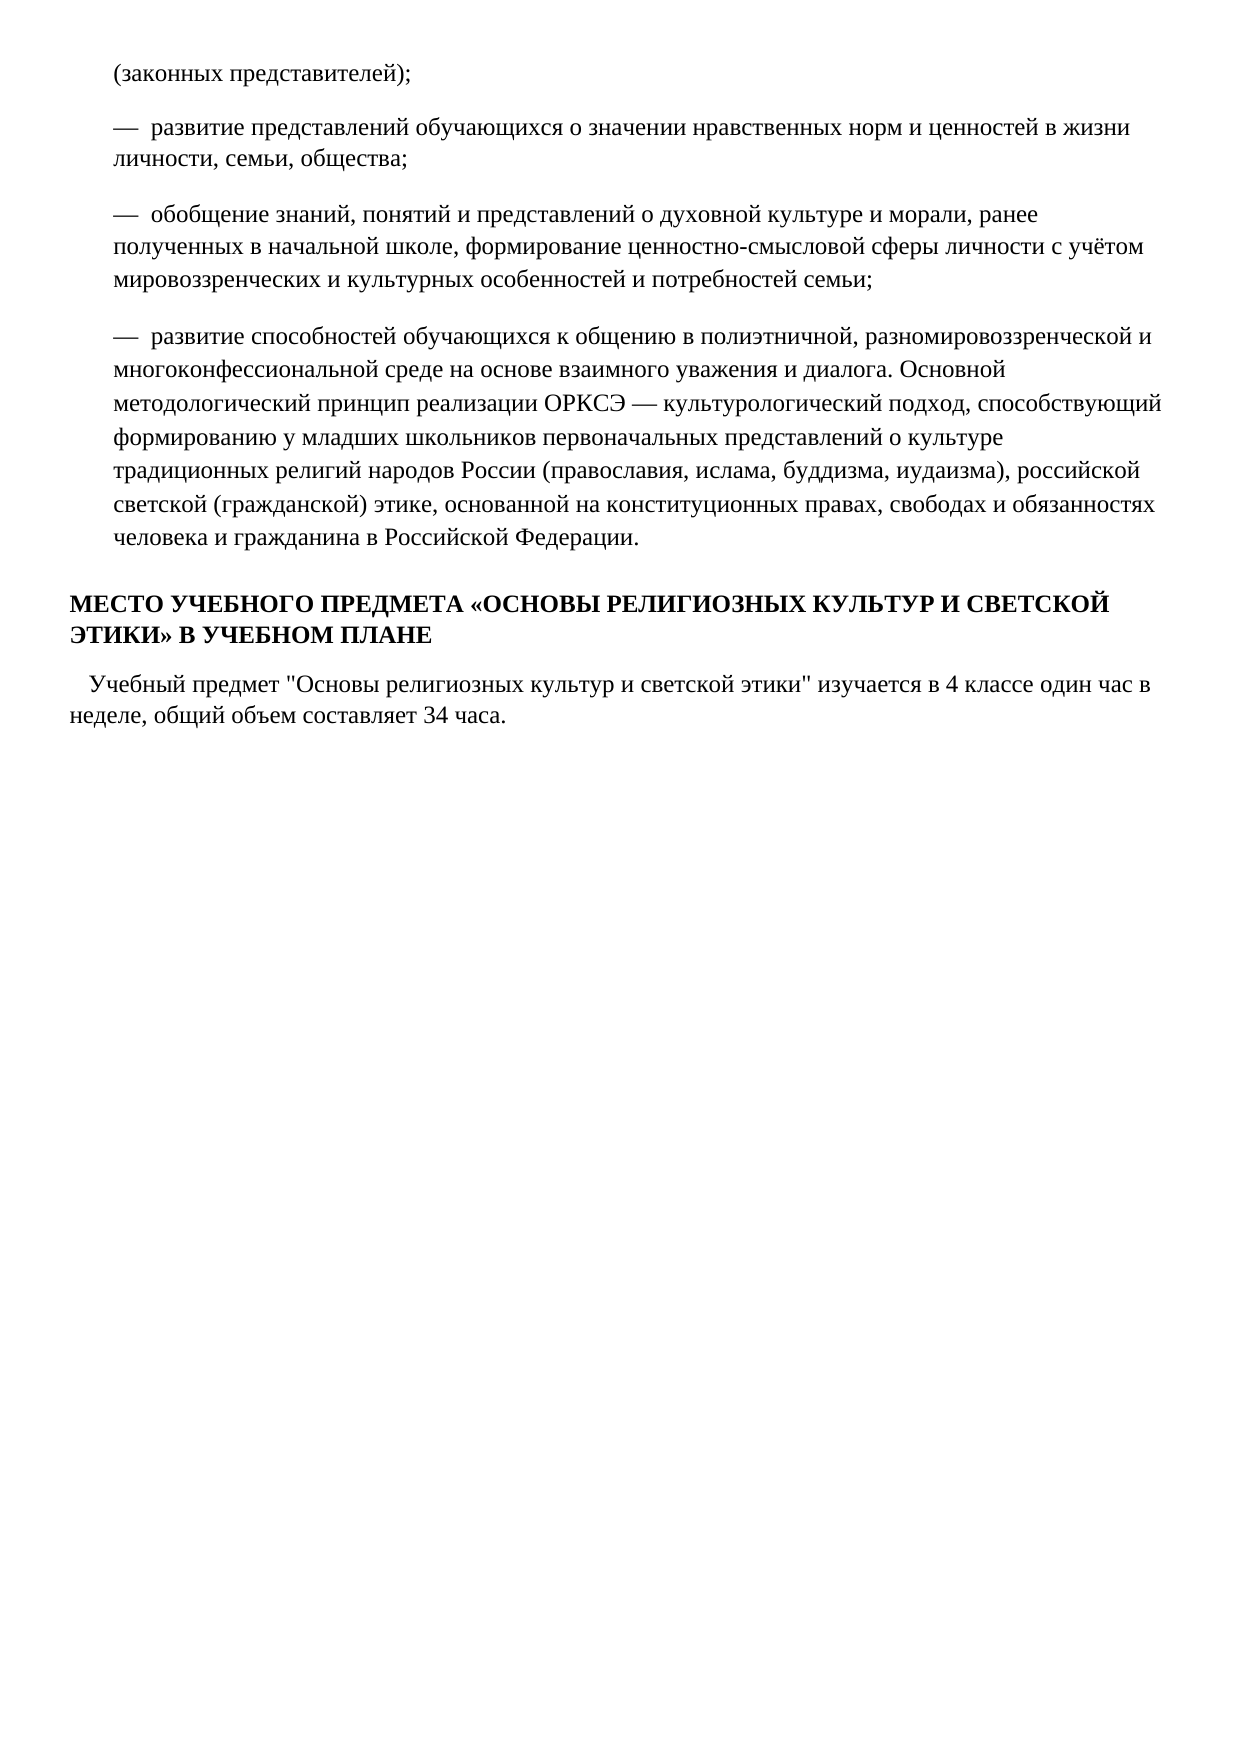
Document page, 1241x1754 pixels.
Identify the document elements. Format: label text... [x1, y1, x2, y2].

text Учебный предмет "Основы религиозных культур и светской этики" изучается в 4 классе один час в неделе, общий объем составляет 34 часа. [69, 669, 1165, 729]
text МЕСТО УЧЕБНОГО ПРЕДМЕТА «ОСНОВЫ РЕЛИГИОЗНЫХ КУЛЬТУР И СВЕТСКОЙ ЭТИКИ» В УЧЕБНОМ ПЛАНЕ [69, 589, 1120, 649]
text — развитие представлений обучающихся о значении нравственных норм и ценностей в жизни личности, семьи, общества; [113, 112, 1135, 172]
text — обобщение знаний, понятий и представлений о духовной культуре и морали, ранее полученных в начальной школе, формирование ценностно-смысловой сферы личности с учётом мировоззренческих и культурных особенностей и потребностей семьи; [113, 199, 1150, 292]
text (законных представителей); [113, 59, 1165, 87]
text — развитие способностей обучающихся к общению в полиэтничной, разномировоззренческой и многоконфессиональной среде на основе взаимного уважения и диалога. Основной методологический принцип реализации ОРКСЭ — культурологический подход, способствующий формированию у младших школьников первоначальных представлений о культуре традиционных религий народов России (православия, ислама, буддизма, иудаизма), российской светской (гражданской) этике, основанной на конституционных правах, свободах и обязанностях человека и гражданина в Российской Федерации. [113, 321, 1165, 551]
